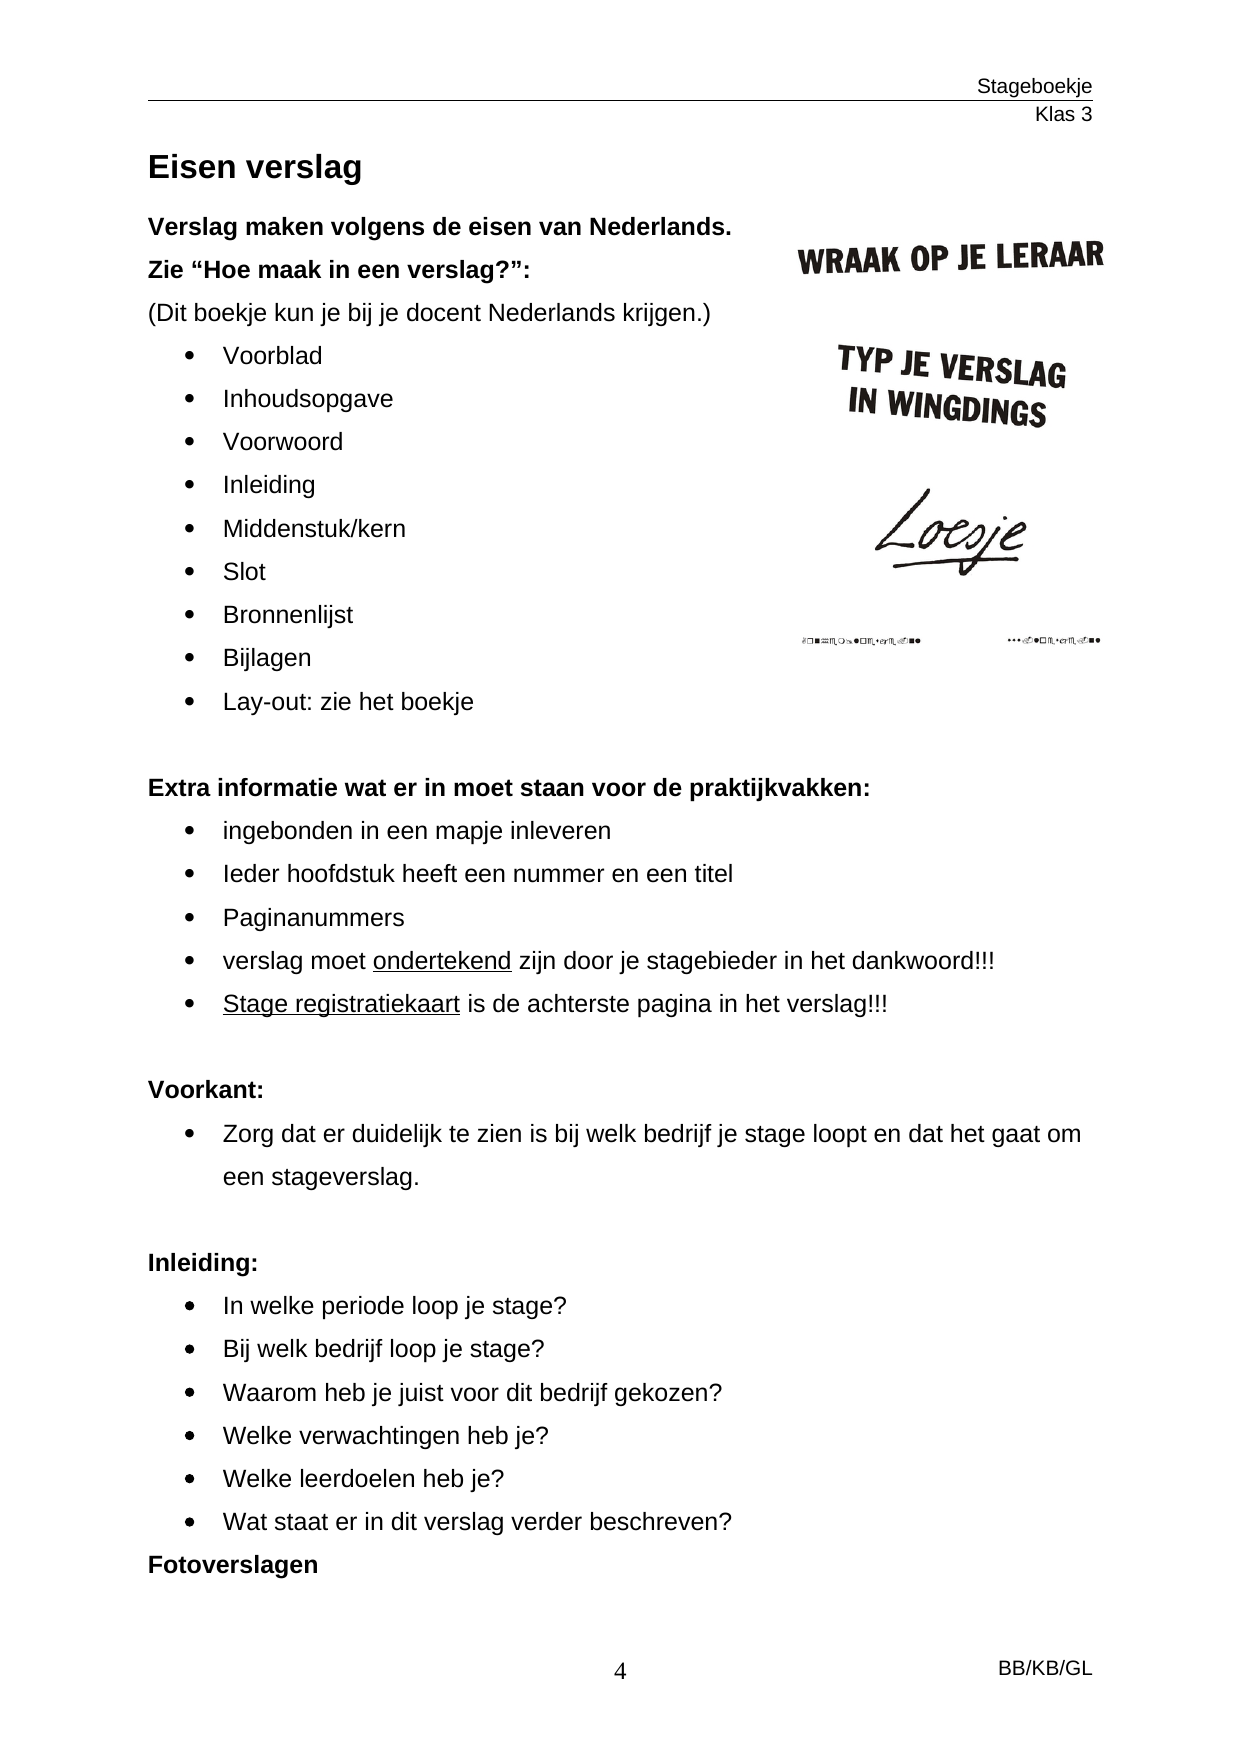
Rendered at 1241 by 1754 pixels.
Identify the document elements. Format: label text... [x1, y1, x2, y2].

text Voorkant: [148, 1075, 1093, 1104]
list Bronnenlijst [185, 600, 773, 629]
list Zorg dat er duidelijk te zien is bij welk bedrijf je stage loopt en dat het gaat om een stageverslag. [185, 1118, 1093, 1191]
list Voorwoord [185, 427, 773, 456]
list Inleiding [185, 471, 773, 499]
picture [773, 172, 1128, 672]
list In welke periode loop je stage? [185, 1291, 1093, 1320]
list Middenstuk/kern [185, 514, 773, 543]
list Bijlagen [185, 643, 773, 672]
list verslag moet ondertekend zijn door je stagebieder in het dankwoord!!! [185, 946, 1093, 975]
text Fotoverslagen [148, 1551, 1093, 1579]
text Extra informatie wat er in moet staan voor de praktijkvakken: [148, 773, 1093, 802]
list ingebonden in een mapje inleveren [185, 816, 1093, 845]
list Wat staat er in dit verslag verder beschreven? [185, 1507, 1093, 1536]
list Bij welk bedrijf loop je stage? [185, 1334, 1093, 1363]
list Paginanummers [185, 903, 1093, 931]
list Ieder hoofdstuk heeft een nummer en een titel [185, 859, 1093, 888]
subtitle Eisen verslag [148, 148, 1093, 186]
list Welke leerdoelen heb je? [185, 1464, 1093, 1493]
text (Dit boekje kun je bij je docent Nederlands krijgen.) [148, 298, 773, 326]
list Voorblad [185, 341, 773, 370]
text Verslag maken volgens de eisen van Nederlands. Zie “Hoe maak in een verslag?”: [148, 211, 773, 283]
list Slot [185, 557, 773, 586]
list Lay-out: zie het boekje [185, 687, 1093, 716]
list Waarom heb je juist voor dit bedrijf gekozen? [185, 1378, 1093, 1406]
list Inhoudsopgave [185, 384, 773, 413]
list Stage registratiekaart is de achterste pagina in het verslag!!! [185, 989, 1093, 1018]
text Inleiding: [148, 1248, 1093, 1277]
list Welke verwachtingen heb je? [185, 1421, 1093, 1450]
